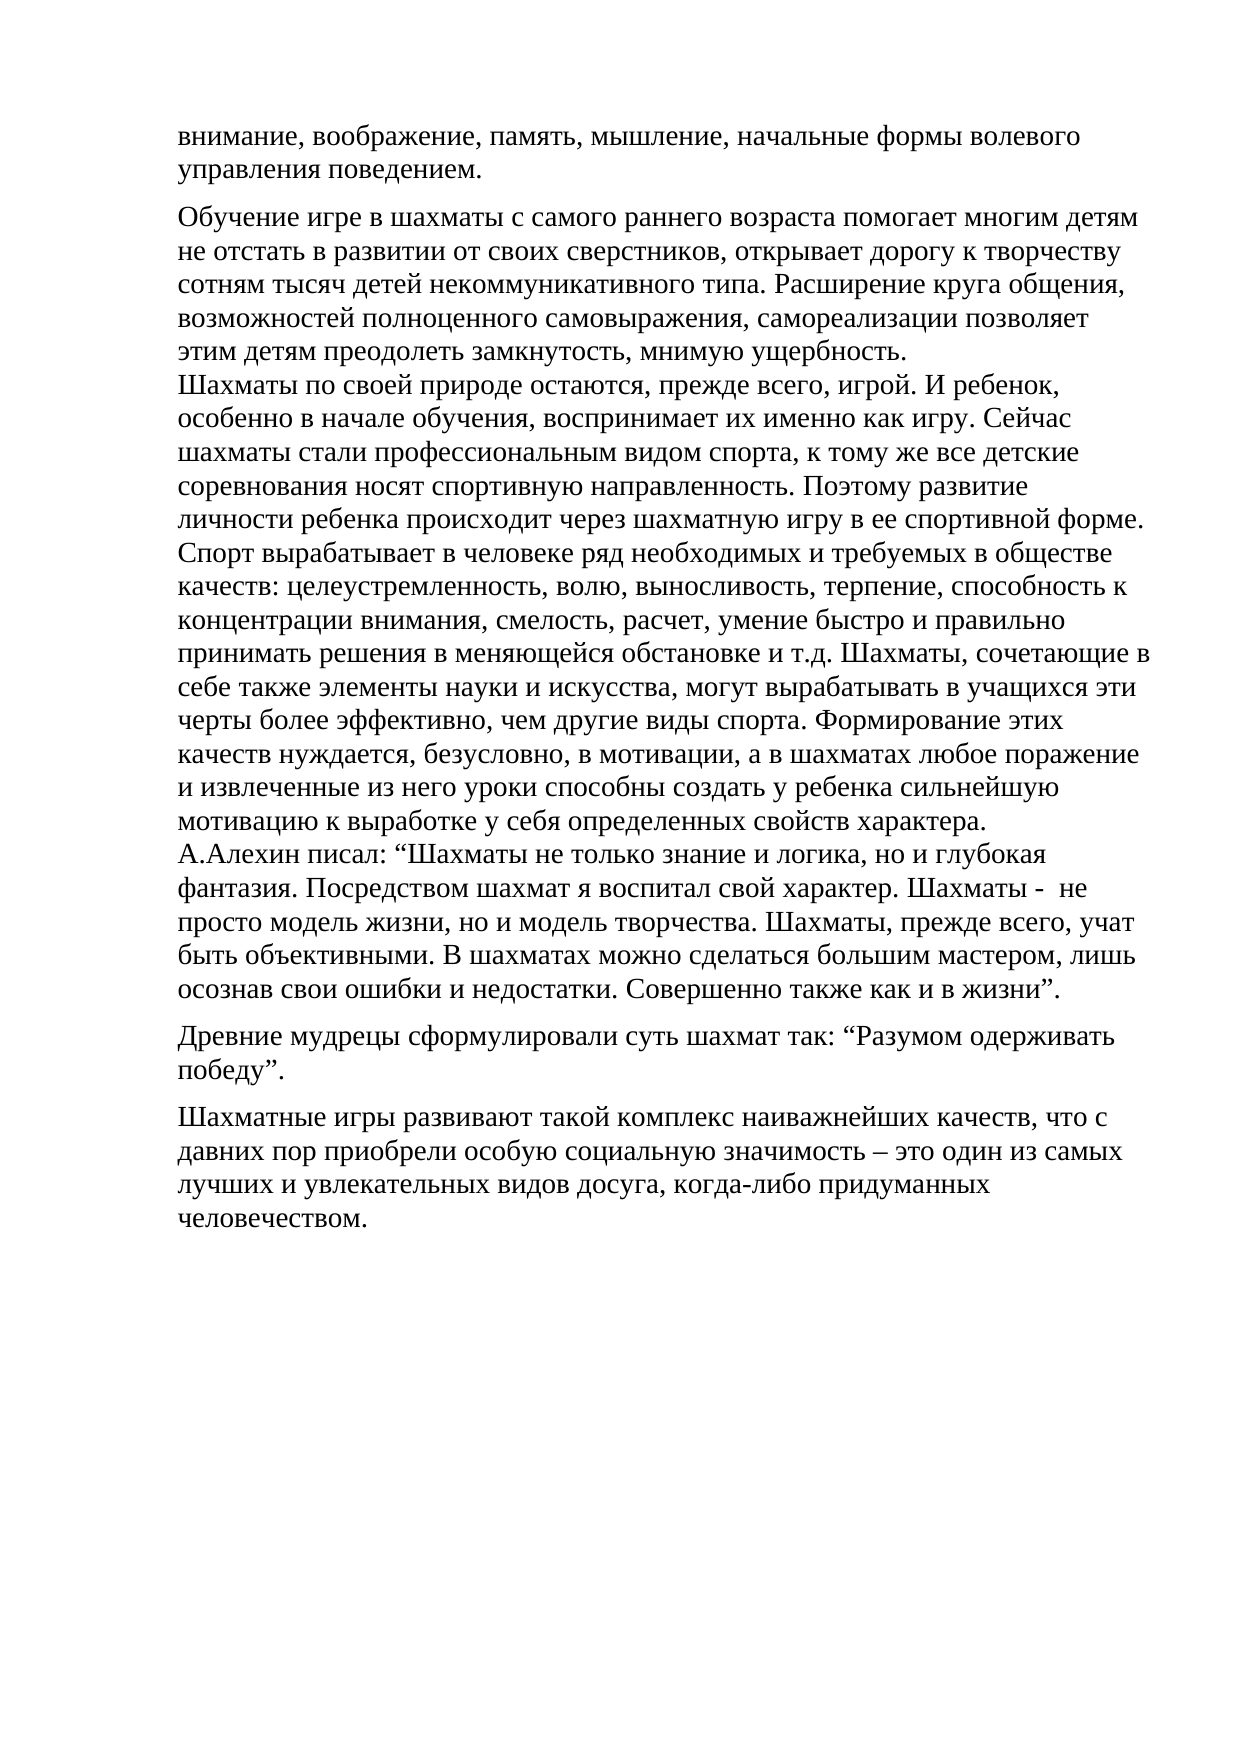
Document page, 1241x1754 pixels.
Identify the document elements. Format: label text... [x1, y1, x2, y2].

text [177, 118, 1152, 185]
text Обучение игре в шахматы с самого раннего возраста помогает многим детям не отстать в развитии от своих сверстников, открывает дорогу к творчеству сотням тысяч детей некоммуникативного типа. Расширение круга общения, возможностей полноценного самовыражения, самореализации позволяет этим детям преодолеть замкнутость, мнимую ущербность. Шахматы по своей природе остаются, прежде всего, игрой. И ребенок, особенно в начале обучения, воспринимает их именно как игру. Сейчас шахматы стали профессиональным видом спорта, к тому же все детские соревнования носят спортивную направленность. Поэтому развитие личности ребенка происходит через шахматную игру в ее спортивной форме. Спорт вырабатывает в человеке ряд необходимых и требуемых в обществе качеств: целеустремленность, волю, выносливость, терпение, способность к концентрации внимания, смелость, расчет, умение быстро и правильно принимать решения в меняющейся обстановке и т.д. Шахматы, сочетающие в себе также элементы науки и искусства, могут вырабатывать в учащихся эти черты более эффективно, чем другие виды спорта. Формирование этих качеств нуждается, безусловно, в мотивации, а в шахматах любое поражение и извлеченные из него уроки способны создать у ребенка сильнейшую мотивацию к выработке у себя определенных свойств характера. А.Алехин писал: “Шахматы не только знание и логика, но и глубокая фантазия. Посредством шахмат я воспитал свой характер. Шахматы - не просто модель жизни, но и модель творчества. Шахматы, прежде всего, учат быть объективными. В шахматах можно сделаться большим мастером, лишь осознав свои ошибки и недостатки. Совершенно также как и в жизни”. [177, 199, 1152, 1004]
text Шахматные игры развивают такой комплекс наиважнейших качеств, что с давних пор приобрели особую социальную значимость – это один из самых лучших и увлекательных видов досуга, когда-либо придуманных человечеством. [177, 1099, 1152, 1234]
text Древние мудрецы сформулировали суть шахмат так: “Разумом одерживать победу”. [177, 1018, 1152, 1085]
